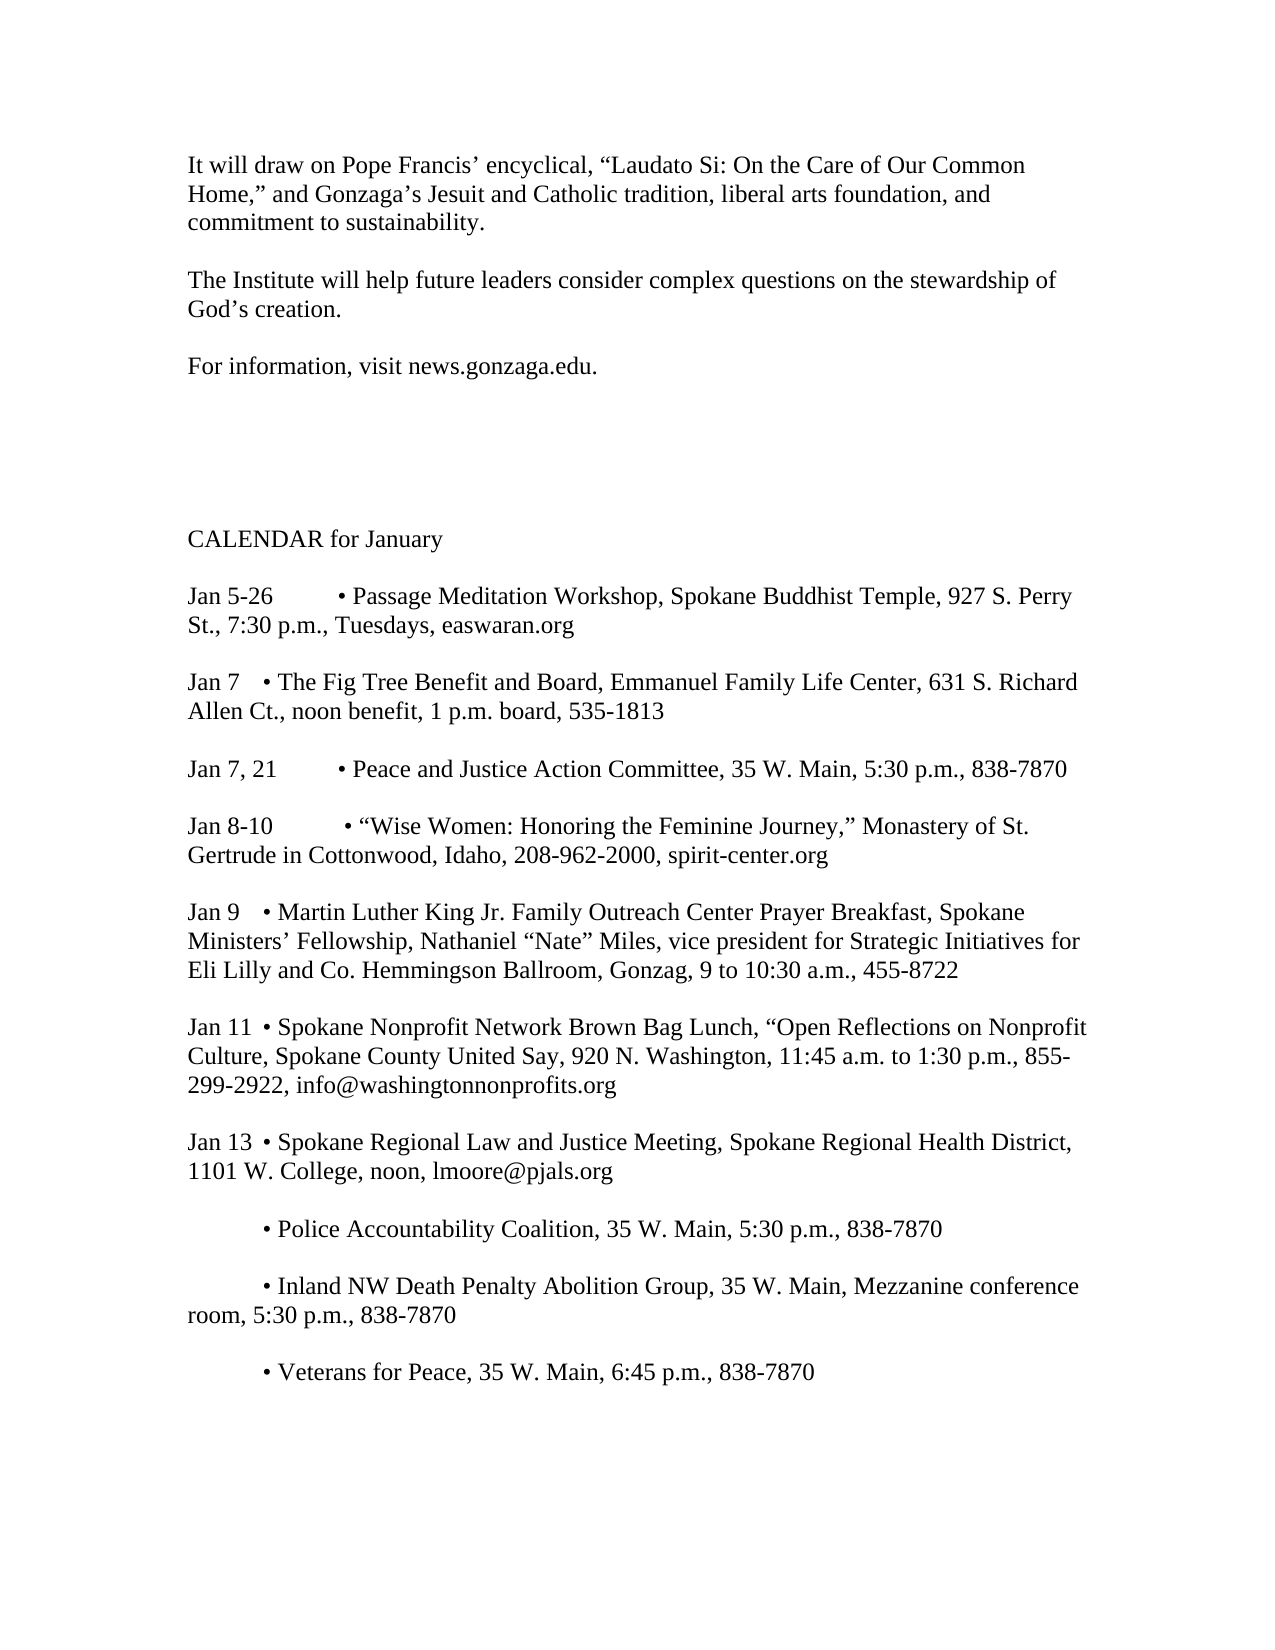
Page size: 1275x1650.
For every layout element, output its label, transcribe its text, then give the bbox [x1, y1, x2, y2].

text It will draw on Pope Francis’ encyclical, “Laudato Si: On the Care of Our Common Home,” and Gonzaga’s Jesuit and Catholic tradition, liberal arts foundation, and commitment to sustainability. [187, 150, 1087, 236]
text Jan 7, 21 • Peace and Justice Action Committee, 35 W. Main, 5:30 p.m., 838-7870 [187, 754, 1087, 782]
text For information, visit news.gonzaga.edu. [187, 351, 1087, 380]
text Jan 5-26 • Passage Meditation Workshop, Spokane Buddhist Temple, 927 S. Perry St., 7:30 p.m., Tuesdays, easwaran.org [187, 581, 1087, 639]
text Jan 7 • The Fig Tree Benefit and Board, Emmanuel Family Life Center, 631 S. Richard Allen Ct., noon benefit, 1 p.m. board, 535-1813 [187, 667, 1087, 725]
text Jan 11 • Spokane Nonprofit Network Brown Bag Lunch, “Open Reflections on Nonprofit Culture, Spokane County United Say, 920 N. Washington, 11:45 a.m. to 1:30 p.m., 855-299-2922, info@washingtonnonprofits.org [187, 1012, 1087, 1099]
text • Inland NW Death Penalty Abolition Group, 35 W. Main, Mezzanine conference room, 5:30 p.m., 838-7870 [187, 1271, 1087, 1329]
text Jan 13 • Spokane Regional Law and Justice Meeting, Spokane Regional Health District, 1101 W. College, noon, lmoore@pjals.org [187, 1127, 1087, 1185]
text Jan 9 • Martin Luther King Jr. Family Outreach Center Prayer Breakfast, Spokane Ministers’ Fellowship, Nathaniel “Nate” Miles, vice president for Strategic Initiatives for Eli Lilly and Co. Hemmingson Ballroom, Gonzag, 9 to 10:30 a.m., 455-8722 [187, 897, 1087, 984]
text Jan 8-10 • “Wise Women: Honoring the Feminine Journey,” Monastery of St. Gertrude in Cottonwood, Idaho, 208-962-2000, spirit-center.org [187, 811, 1087, 869]
text The Institute will help future leaders consider complex questions on the stewardship of God’s creation. [187, 265, 1087, 322]
text • Veterans for Peace, 35 W. Main, 6:45 p.m., 838-7870 [187, 1357, 1087, 1386]
text CALENDAR for January [187, 524, 1087, 552]
text • Police Accountability Coalition, 35 W. Main, 5:30 p.m., 838-7870 [187, 1214, 1087, 1242]
